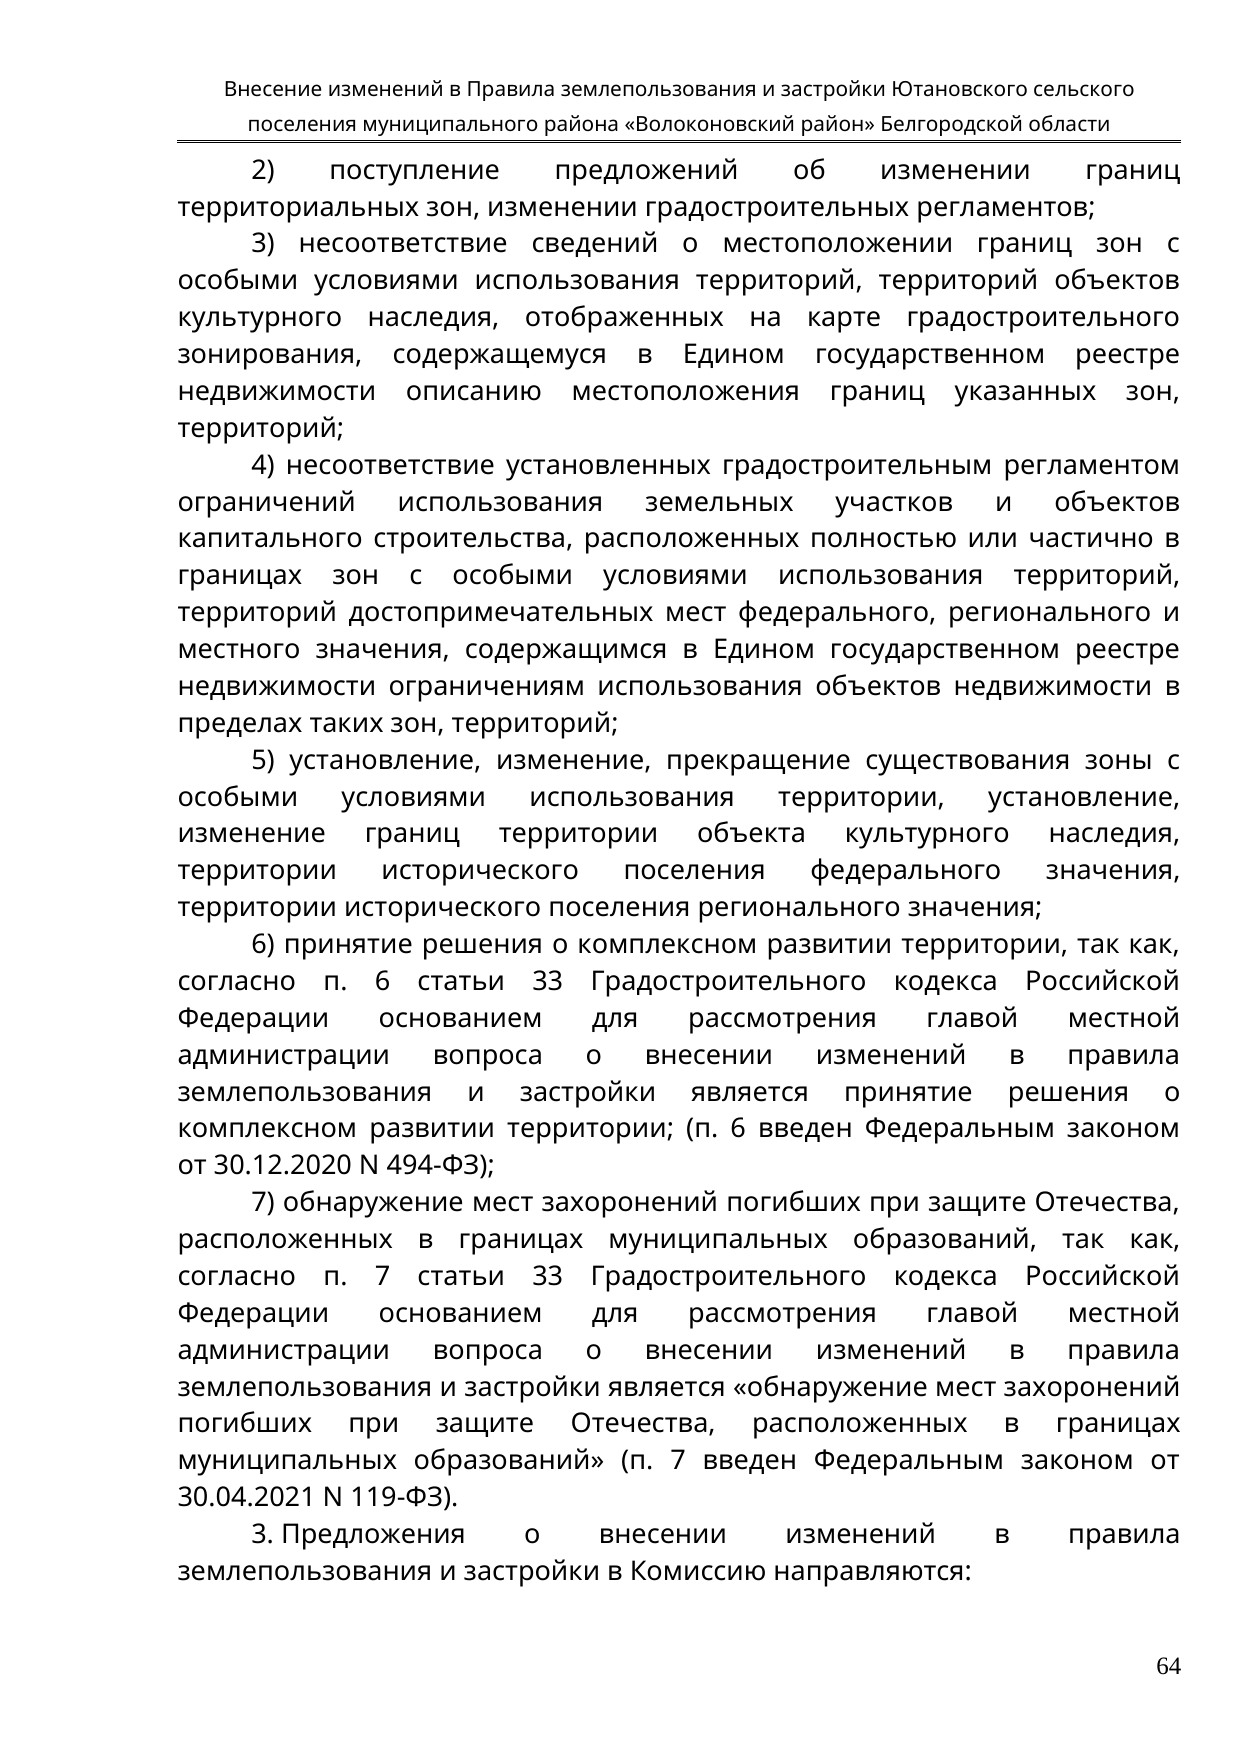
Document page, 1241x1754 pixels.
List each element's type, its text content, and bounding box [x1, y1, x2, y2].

text 7) обнаружение мест захоронений погибших при защите Отечества, расположенных в границах муниципальных образований, так как, согласно п. 7 статьи 33 Градостроительного кодекса Российской Федерации основанием для рассмотрения главой местной администрации вопроса о внесении изменений в правила землепользования и застройки является «обнаружение мест захоронений погибших при защите Отечества, расположенных в границах муниципальных образований» (п. 7 введен Федеральным законом от 30.04.2021 N 119-ФЗ). [177, 1183, 1181, 1514]
list Предложения о внесении изменений в правила землепользования и застройки в Комиссию направляются: [177, 1514, 1181, 1588]
text 4) несоответствие установленных градостроительным регламентом ограничений использования земельных участков и объектов капитального строительства, расположенных полностью или частично в границах зон с особыми условиями использования территорий, территорий достопримечательных мест федерального, регионального и местного значения, содержащимся в Едином государственном реестре недвижимости ограничениям использования объектов недвижимости в пределах таких зон, территорий; [177, 445, 1181, 740]
text 6) принятие решения о комплексном развитии территории, так как, согласно п. 6 статьи 33 Градостроительного кодекса Российской Федерации основанием для рассмотрения главой местной администрации вопроса о внесении изменений в правила землепользования и застройки является принятие решения о комплексном развитии территории; (п. 6 введен Федеральным законом от 30.12.2020 N 494-ФЗ); [177, 924, 1181, 1183]
text 3) несоответствие сведений о местоположении границ зон с особыми условиями использования территорий, территорий объектов культурного наследия, отображенных на карте градостроительного зонирования, содержащемуся в Едином государственном реестре недвижимости описанию местоположения границ указанных зон, территорий; [177, 224, 1181, 445]
text 5) установление, изменение, прекращение существования зоны с особыми условиями использования территории, установление, изменение границ территории объекта культурного наследия, территории исторического поселения федерального значения, территории исторического поселения регионального значения; [177, 740, 1181, 924]
text 2) поступление предложений об изменении границ территориальных зон, изменении градостроительных регламентов; [177, 150, 1181, 224]
